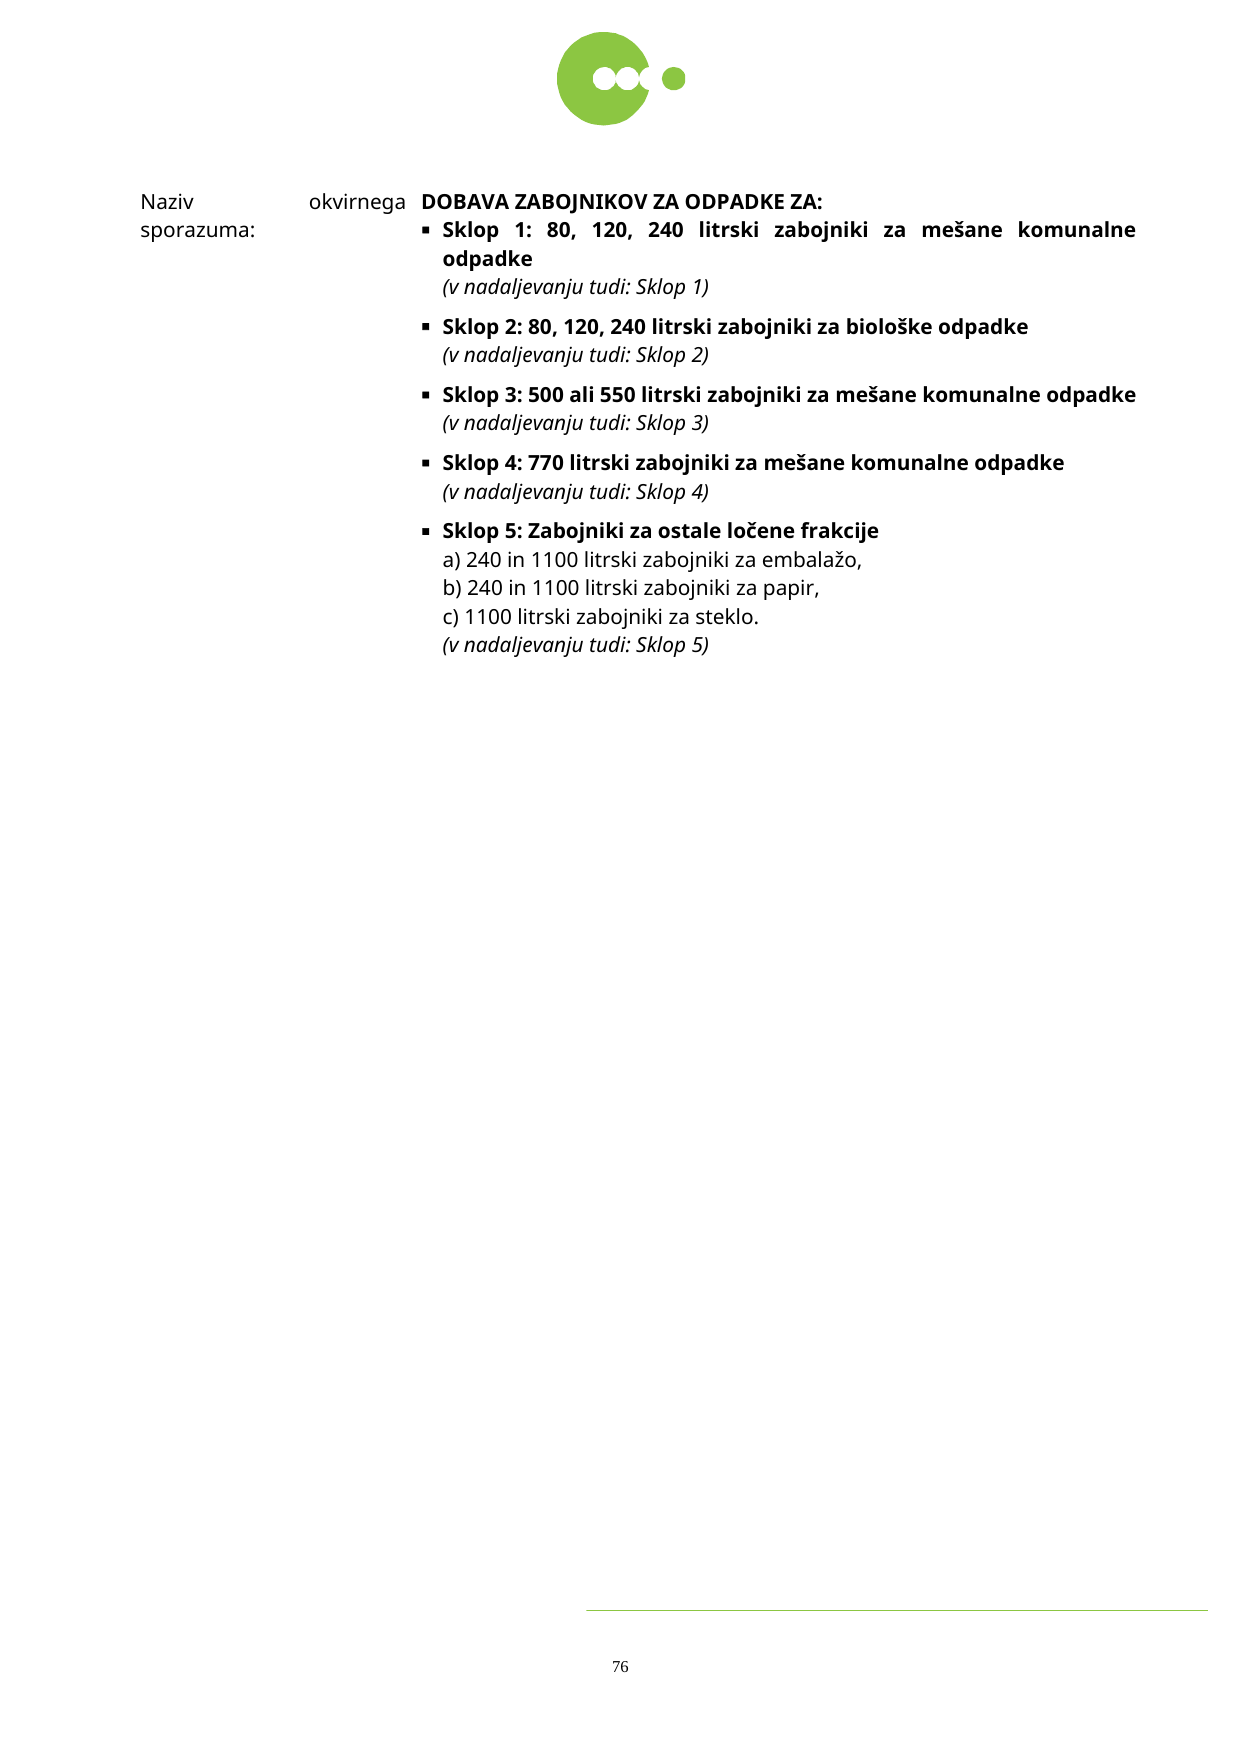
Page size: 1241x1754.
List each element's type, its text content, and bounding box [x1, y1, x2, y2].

table_header DOBAVA ZABOJNIKOV ZA ODPADKE ZA: Sklop 1: 80, 120, 240 litrski zabojniki za mešane komunalne odpadke (v nadaljevanju tudi: Sklop 1) Sklop 2: 80, 120, 240 litrski zabojniki za biološke odpadke (v nadaljevanju tudi: Sklop 2) Sklop 3: 500 ali 550 litrski zabojniki za mešane komunalne odpadke (v nadaljevanju tudi: Sklop 3) Sklop 4: 770 litrski zabojniki za mešane komunalne odpadke (v nadaljevanju tudi: Sklop 4) Sklop 5: Zabojniki za ostale ločene frakcije a) 240 in 1100 litrski zabojniki za embalažo, b) 240 in 1100 litrski zabojniki za papir, c) 1100 litrski zabojniki za steklo. (v nadaljevanju tudi: Sklop 5) [414, 187, 1144, 687]
table_header Naziv okvirnega sporazuma: [133, 187, 413, 687]
